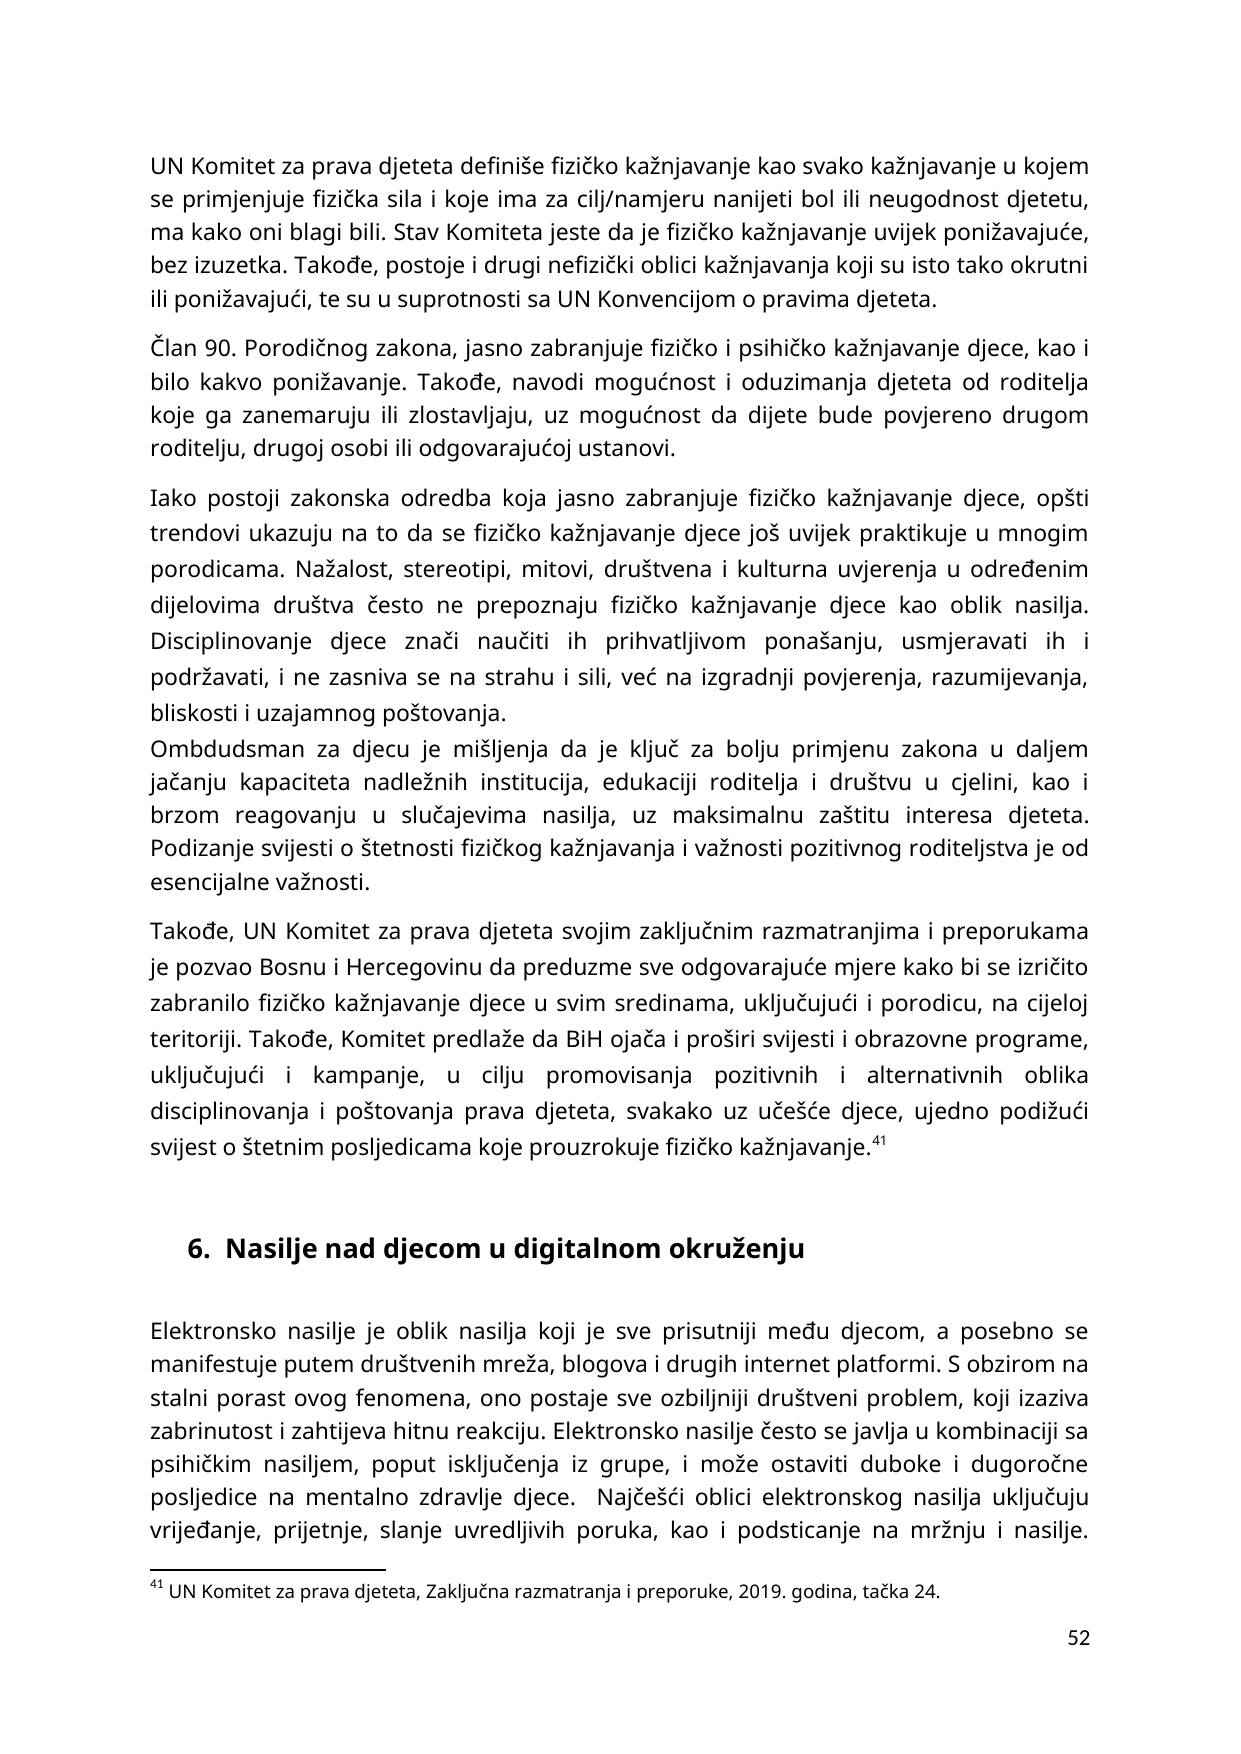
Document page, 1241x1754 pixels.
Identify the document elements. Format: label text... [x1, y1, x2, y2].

text Član 90. Porodičnog zakona, jasno zabranjuje fizičko i psihičko kažnjavanje djece, kao i bilo kakvo ponižavanje. Takođe, navodi mogućnost i oduzimanja djeteta od roditelja koje ga zanemaruju ili zlostavljaju, uz mogućnost da dijete bude povjereno drugom roditelju, drugoj osobi ili odgovarajućoj ustanovi. [150, 332, 1090, 463]
text Iako postoji zakonska odredba koja jasno zabranjuje fizičko kažnjavanje djece, opšti trendovi ukazuju na to da se fizičko kažnjavanje djece još uvijek praktikuje u mnogim porodicama. Nažalost, stereotipi, mitovi, društvena i kulturna uvjerenja u određenim dijelovima društva često ne prepoznaju fizičko kažnjavanje djece kao oblik nasilja. Disciplinovanje djece znači naučiti ih prihvatljivom ponašanju, usmjeravati ih i podržavati, i ne zasniva se na strahu i sili, već na izgradnji povjerenja, razumijevanja, bliskosti i uzajamnog poštovanja. [150, 481, 1090, 728]
text Ombdudsman za djecu je mišljenja da je ključ za bolju primjenu zakona u daljem jačanju kapaciteta nadležnih institucija, edukaciji roditelja i društvu u cjelini, kao i brzom reagovanju u slučajevima nasilja, uz maksimalnu zaštitu interesa djeteta. Podizanje svijesti o štetnosti fizičkog kažnjavanja i važnosti pozitivnog roditeljstva je od esencijalne važnosti. [150, 733, 1090, 897]
subtitle Nasilje nad djecom u digitalnom okruženju [187, 1230, 1090, 1267]
text Takođe, UN Komitet za prava djeteta svojim zaključnim razmatranjima i preporukama je pozvao Bosnu i Hercegovinu da preduzme sve odgovarajuće mjere kako bi se izričito zabranilo fizičko kažnjavanje djece u svim sredinama, uključujući i porodicu, na cijeloj teritoriji. Takođe, Komitet predlaže da BiH ojača i proširi svijesti i obrazovne programe, uključujući i kampanje, u cilju promovisanja pozitivnih i alternativnih oblika disciplinovanja i poštovanja prava djeteta, svakako uz učešće djece, ujedno podižući svijest o štetnim posljedicama koje prouzrokuje fizičko kažnjavanje. [150, 915, 1090, 1162]
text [150, 1315, 1090, 1545]
text UN Komitet za prava djeteta definiše fizičko kažnjavanje kao svako kažnjavanje u kojem se primjenjuje fizička sila i koje ima za cilj/namjeru nanijeti bol ili neugodnost djetetu, ma kako oni blagi bili. Stav Komiteta jeste da je fizičko kažnjavanje uvijek ponižavajuće, bez izuzetka. Takođe, postoje i drugi nefizički oblici kažnjavanja koji su isto tako okrutni ili ponižavajući, te su u suprotnosti sa UN Konvencijom o pravima djeteta. [150, 150, 1090, 314]
